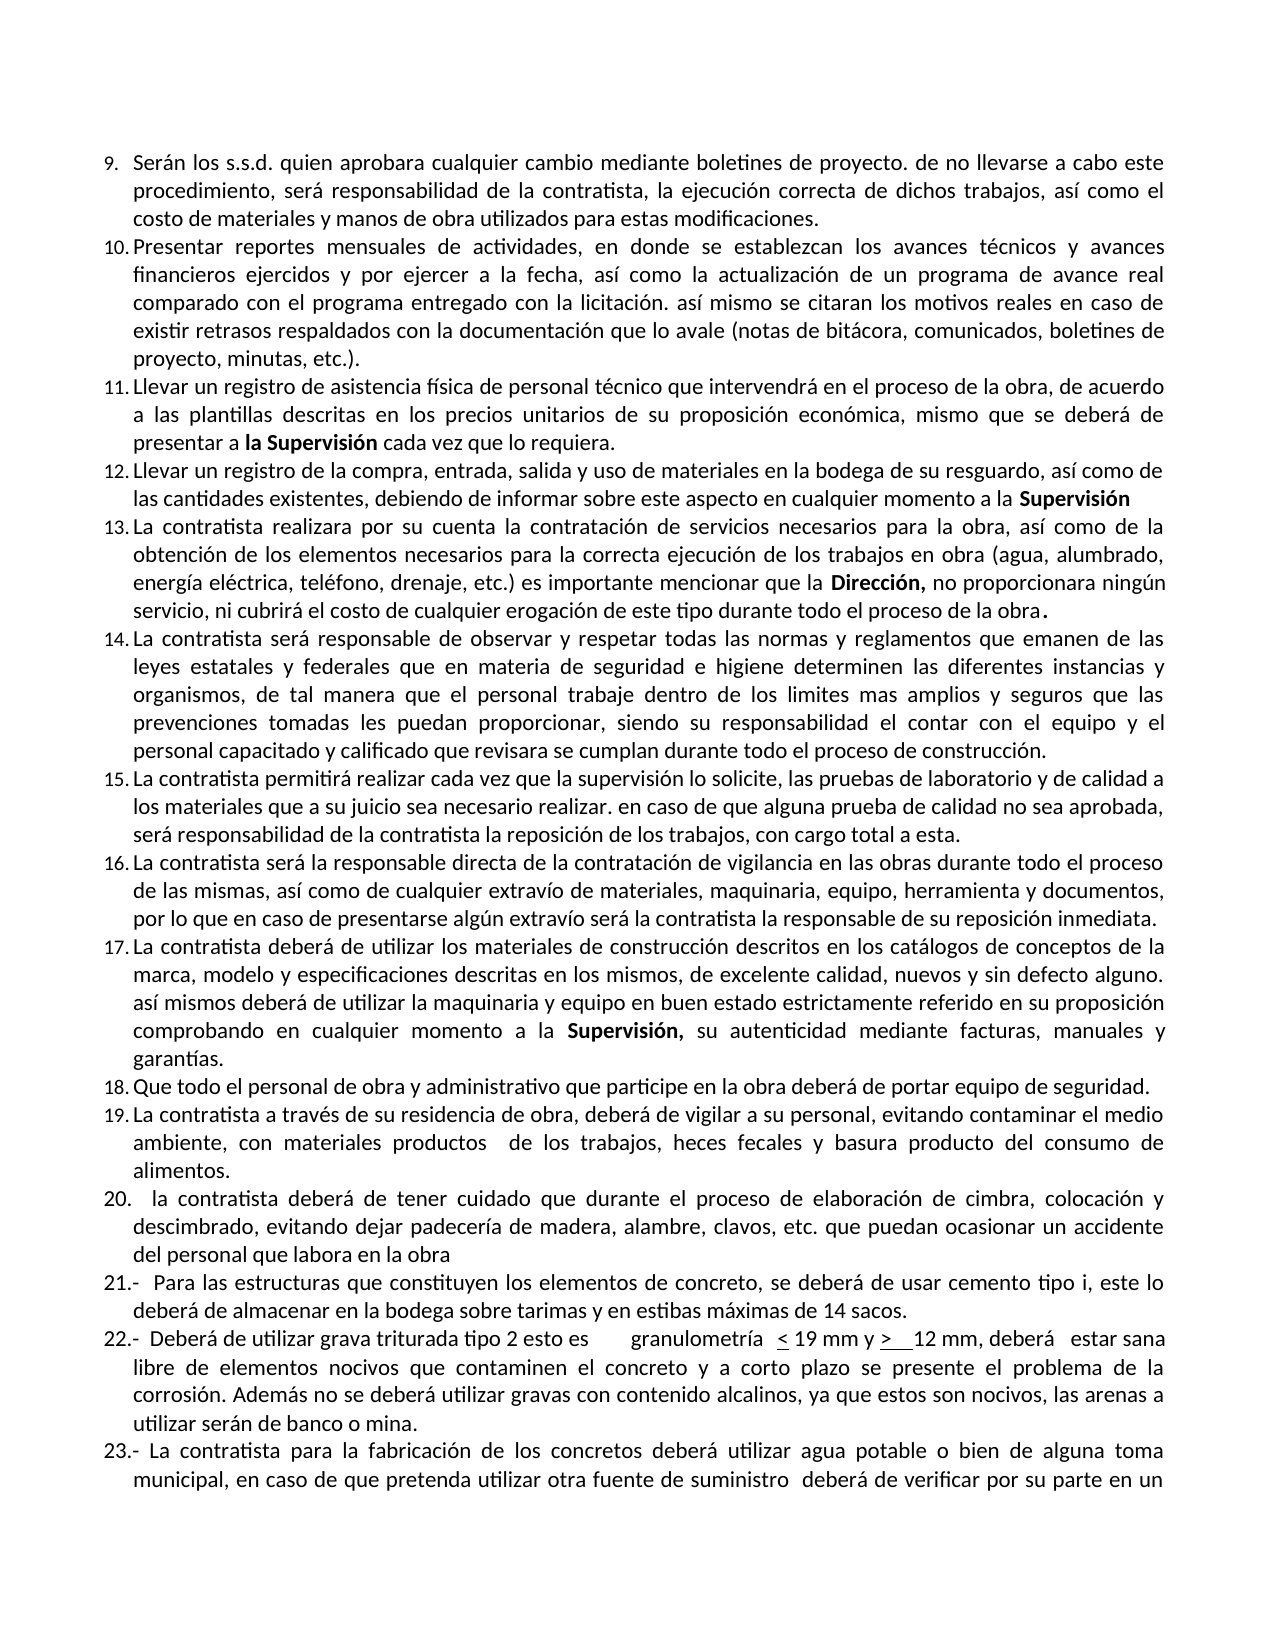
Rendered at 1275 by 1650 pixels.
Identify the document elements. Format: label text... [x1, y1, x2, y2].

list La contratista realizara por su cuenta la contratación de servicios necesarios para la obra, así como de la obtención de los elementos necesarios para la correcta ejecución de los trabajos en obra (agua, alumbrado, energía eléctrica, teléfono, drenaje, etc.) es importante mencionar que la Dirección, no proporcionara ningún servicio, ni cubrirá el costo de cualquier erogación de este tipo durante todo el proceso de la obra. [103, 512, 1167, 624]
list La contratista permitirá realizar cada vez que la supervisión lo solicite, las pruebas de laboratorio y de calidad a los materiales que a su juicio sea necesario realizar. en caso de que alguna prueba de calidad no sea aprobada, será responsabilidad de la contratista la reposición de los trabajos, con cargo total a esta. [103, 764, 1167, 848]
text 22.- Deberá de utilizar grava triturada tipo 2 esto es granulometría < y > , deberá estar sana libre de elementos nocivos que contaminen el concreto y a corto plazo se presente el problema de la corrosión. Además no se deberá utilizar gravas con contenido alcalinos, ya que estos son nocivos, las arenas a utilizar serán de banco o mina. [103, 1324, 1167, 1437]
list Llevar un registro de la compra, entrada, salida y uso de materiales en la bodega de su resguardo, así como de las cantidades existentes, debiendo de informar sobre este aspecto en cualquier momento a la Supervisión [103, 456, 1167, 512]
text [103, 1437, 1167, 1493]
list Presentar reportes mensuales de actividades, en donde se establezcan los avances técnicos y avances financieros ejercidos y por ejercer a la fecha, así como la actualización de un programa de avance real comparado con el programa entregado con la licitación. así mismo se citaran los motivos reales en caso de existir retrasos respaldados con la documentación que lo avale (notas de bitácora, comunicados, boletines de proyecto, minutas, etc.). [103, 232, 1167, 372]
text 21.- Para las estructuras que constituyen los elementos de concreto, se deberá de usar cemento tipo i, este lo deberá de almacenar en la bodega sobre tarimas y en estibas máximas de 14 sacos. [103, 1268, 1167, 1324]
text 20. la contratista deberá de tener cuidado que durante el proceso de elaboración de cimbra, colocación y descimbrado, evitando dejar padecería de madera, alambre, clavos, etc. que puedan ocasionar un accidente del personal que labora en la obra [103, 1184, 1167, 1268]
list La contratista a través de su residencia de obra, deberá de vigilar a su personal, evitando contaminar el medio ambiente, con materiales productos de los trabajos, heces fecales y basura producto del consumo de alimentos. [103, 1100, 1167, 1184]
list Serán los s.s.d. quien aprobara cualquier cambio mediante boletines de proyecto. de no llevarse a cabo este procedimiento, será responsabilidad de la contratista, la ejecución correcta de dichos trabajos, así como el costo de materiales y manos de obra utilizados para estas modificaciones. [103, 148, 1167, 232]
list Que todo el personal de obra y administrativo que participe en la obra deberá de portar equipo de seguridad. [103, 1072, 1167, 1100]
list La contratista deberá de utilizar los materiales de construcción descritos en los catálogos de conceptos de la marca, modelo y especificaciones descritas en los mismos, de excelente calidad, nuevos y sin defecto alguno. así mismos deberá de utilizar la maquinaria y equipo en buen estado estrictamente referido en su proposición comprobando en cualquier momento a la Supervisión, su autenticidad mediante facturas, manuales y garantías. [103, 932, 1167, 1072]
list La contratista será responsable de observar y respetar todas las normas y reglamentos que emanen de las leyes estatales y federales que en materia de seguridad e higiene determinen las diferentes instancias y organismos, de tal manera que el personal trabaje dentro de los limites mas amplios y seguros que las prevenciones tomadas les puedan proporcionar, siendo su responsabilidad el contar con el equipo y el personal capacitado y calificado que revisara se cumplan durante todo el proceso de construcción. [103, 624, 1167, 764]
list Llevar un registro de asistencia física de personal técnico que intervendrá en el proceso de la obra, de acuerdo a las plantillas descritas en los precios unitarios de su proposición económica, mismo que se deberá de presentar a la Supervisión cada vez que lo requiera. [103, 372, 1167, 456]
list La contratista será la responsable directa de la contratación de vigilancia en las obras durante todo el proceso de las mismas, así como de cualquier extravío de materiales, maquinaria, equipo, herramienta y documentos, por lo que en caso de presentarse algún extravío será la contratista la responsable de su reposición inmediata. [103, 848, 1167, 932]
